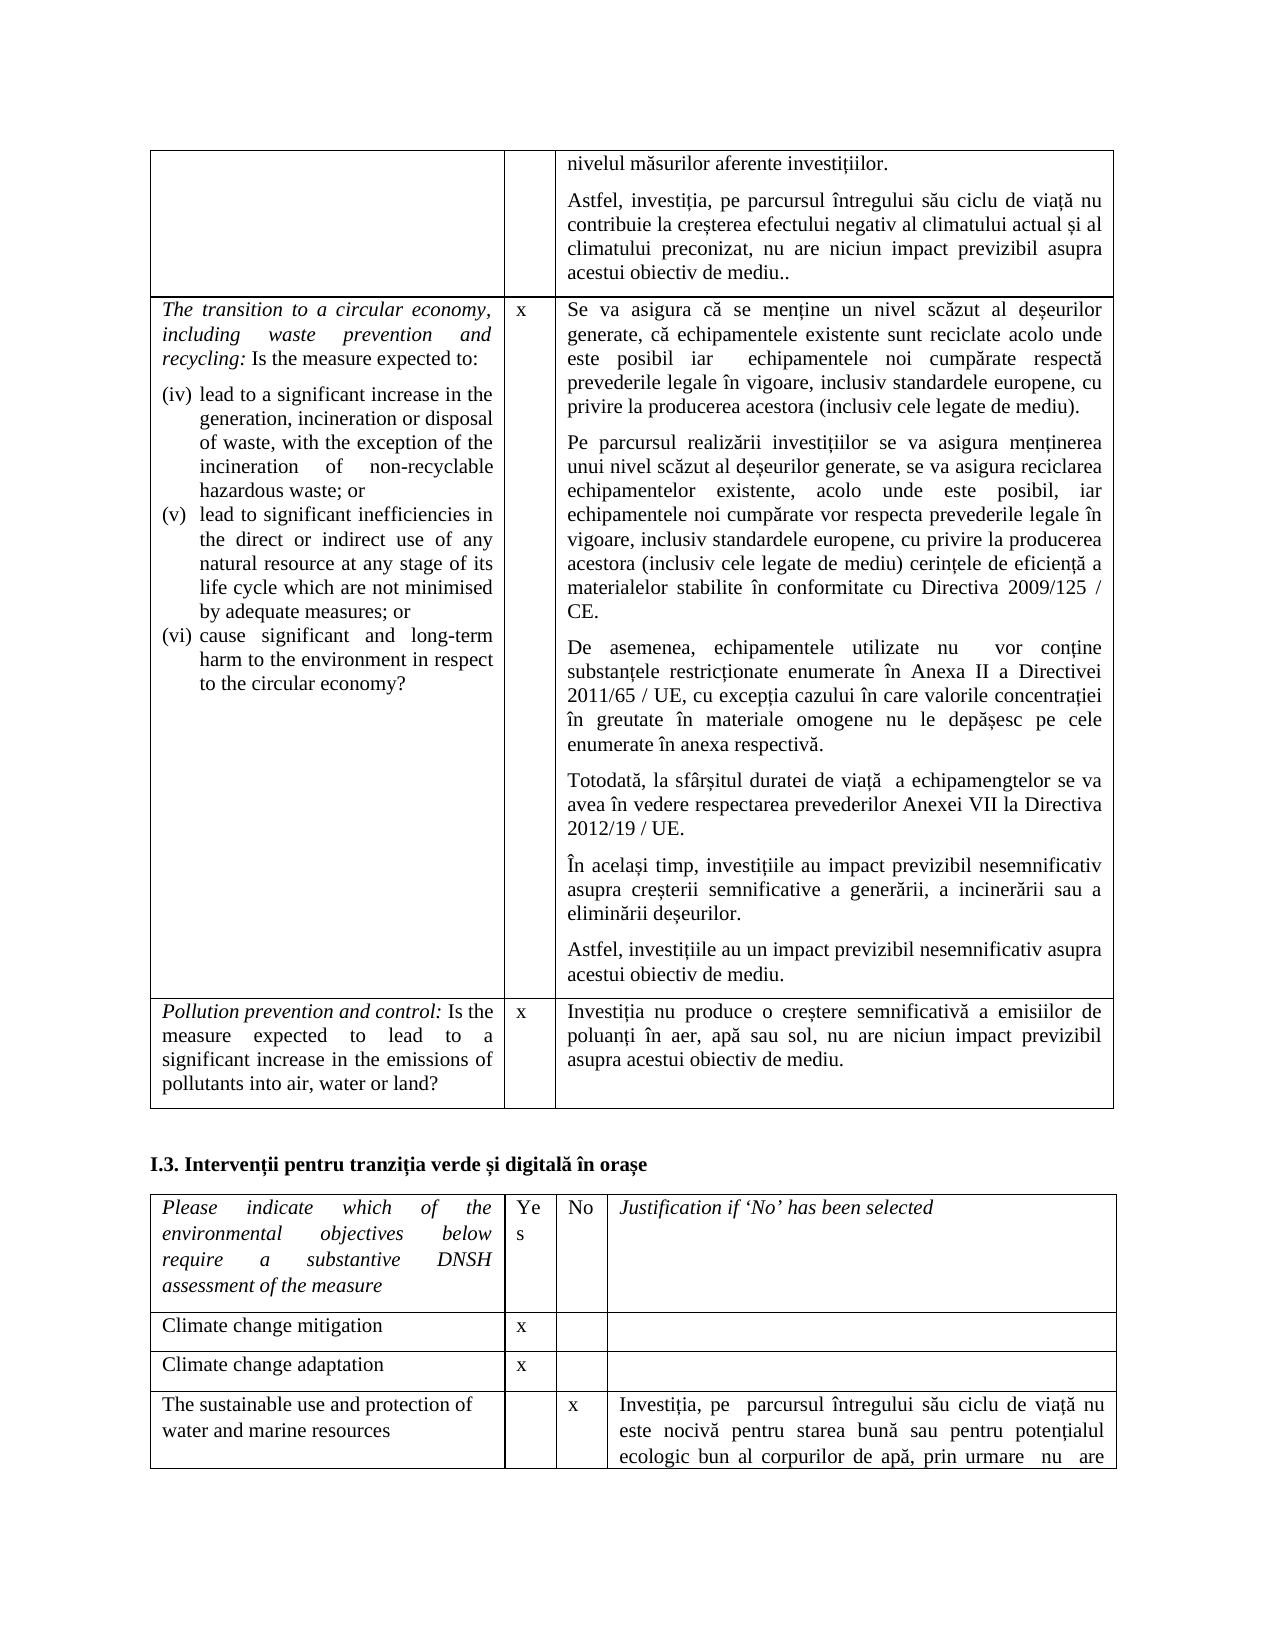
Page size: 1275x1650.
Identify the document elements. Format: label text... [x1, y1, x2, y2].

table_header Please indicate which of the environmental objectives below require a substantive DNSH assessment of the measure [151, 1195, 504, 1312]
text I.3. Intervenții pentru tranziția verde și digitală în orașe [150, 1151, 1125, 1176]
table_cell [556, 151, 1113, 296]
table_cell [557, 1352, 607, 1391]
table_cell Se va asigura că se menține un nivel scăzut al deșeurilor generate, că echipamentele existente sunt reciclate acolo unde este posibil iar echipamentele noi cumpărate respectă prevederile legale în vigoare, inclusiv standardele europene, cu privire la producerea acestora (inclusiv cele legate de mediu). Pe parcursul realizării investițiilor se va asigura menținerea unui nivel scăzut al deșeurilor generate, se va asigura reciclarea echipamentelor existente, acolo unde este posibil, iar echipamentele noi cumpărate vor respecta prevederile legale în vigoare, inclusiv standardele europene, cu privire la producerea acestora (inclusiv cele legate de mediu) cerințele de eficiență a materialelor stabilite în conformitate cu Directiva 2009/125 / CE. De asemenea, echipamentele utilizate nu vor conține substanțele restricționate enumerate în Anexa II a Directivei 2011/65 / UE, cu excepția cazului în care valorile concentrației în greutate în materiale omogene nu le depășesc pe cele enumerate în anexa respectivă. Totodată, la sfârșitul duratei de viață a echipamengtelor se va avea în vedere respectarea prevederilor Anexei VII la Directiva 2012/19 / UE. În același timp, investițiile au impact previzibil nesemnificativ asupra creșterii semnificative a generării, a incinerării sau a eliminării deșeurilor. Astfel, investițiile au un impact previzibil nesemnificativ asupra acestui obiectiv de mediu. [556, 298, 1113, 998]
table_cell Pollution prevention and control: Is the measure expected to lead to a significant increase in the emissions of pollutants into air, water or land? [151, 999, 504, 1108]
table_cell x [505, 999, 555, 1108]
table_cell Investiția nu produce o creștere semnificativă a emisiilor de poluanți în aer, apă sau sol, nu are niciun impact previzibil asupra acestui obiectiv de mediu. [556, 999, 1113, 1108]
table_cell [608, 1313, 1116, 1351]
table_cell [557, 1313, 607, 1351]
table_cell [506, 1392, 556, 1468]
table_cell x [506, 1352, 556, 1391]
table_cell x [505, 151, 555, 296]
table_cell [608, 1352, 1116, 1391]
table_header Yes [506, 1195, 556, 1312]
table_header Justification if ‘No’ has been selected [608, 1195, 1116, 1312]
table_cell Climate change adaptation [151, 1352, 504, 1391]
table_cell The sustainable use and protection of water and marine resources [151, 1392, 504, 1468]
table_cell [151, 151, 504, 296]
table_cell x [557, 1392, 607, 1468]
table_cell x [505, 298, 555, 998]
table_cell Climate change mitigation [151, 1313, 504, 1351]
table_header No [557, 1195, 607, 1312]
table_cell x [506, 1313, 556, 1351]
table_cell The transition to a circular economy, including waste prevention and recycling: Is the measure expected to: lead to a significant increase in the generation, incineration or disposal of waste, with the exception of the incineration of non-recyclable hazardous waste; or lead to significant inefficiencies in the direct or indirect use of any natural resource at any stage of its life cycle which are not minimised by adequate measures; or cause significant and long-term harm to the environment in respect to the circular economy? [151, 298, 504, 998]
